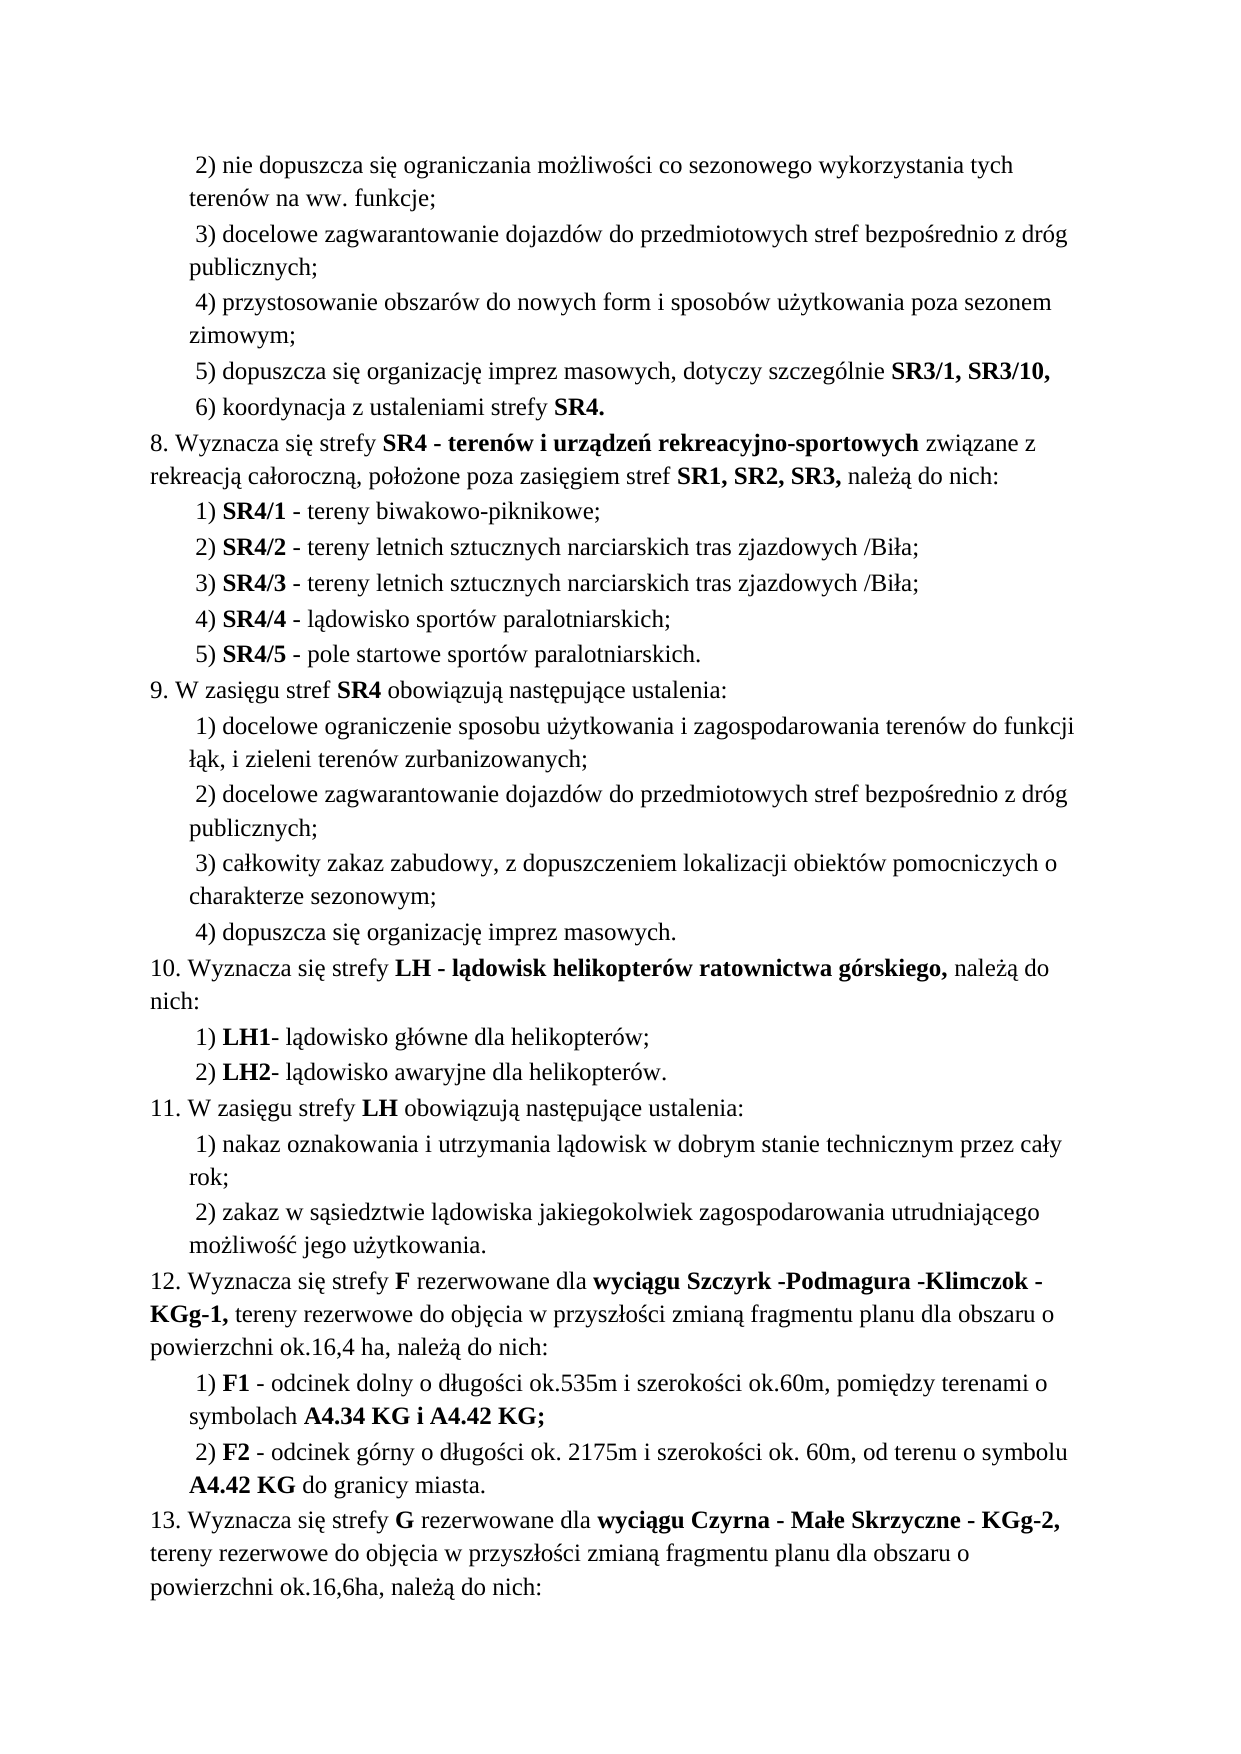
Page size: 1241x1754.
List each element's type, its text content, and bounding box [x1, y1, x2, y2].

text 5) SR4/5 - pole startowe sportów paralotniarskich. [189, 639, 1090, 668]
text 2) LH2- lądowisko awaryjne dla helikopterów. [189, 1057, 1090, 1086]
text 10. Wyznacza się strefy LH - lądowisk helikopterów ratownictwa górskiego, należą do nich: [150, 953, 1090, 1014]
text 4) SR4/4 - lądowisko sportów paralotniarskich; [189, 604, 1090, 632]
text 2) zakaz w sąsiedztwie lądowiska jakiegokolwiek zagospodarowania utrudniającego możliwość jego użytkowania. [189, 1197, 1090, 1259]
text 1) nakaz oznakowania i utrzymania lądowisk w dobrym stanie technicznym przez cały rok; [189, 1129, 1090, 1191]
text 2) SR4/2 - tereny letnich sztucznych narciarskich tras zjazdowych /Biła; [189, 532, 1090, 561]
text 2) nie dopuszcza się ograniczania możliwości co sezonowego wykorzystania tych terenów na ww. funkcje; [189, 150, 1090, 212]
text 9. W zasięgu stref SR4 obowiązują następujące ustalenia: [150, 675, 1090, 704]
text 2) docelowe zagwarantowanie dojazdów do przedmiotowych stref bezpośrednio z dróg publicznych; [189, 779, 1090, 841]
text 5) dopuszcza się organizację imprez masowych, dotyczy szczególnie SR3/1, SR3/10, [189, 356, 1090, 385]
text 2) F2 - odcinek górny o długości ok. 2175m i szerokości ok. 60m, od terenu o symbolu A4.42 KG do granicy miasta. [189, 1437, 1090, 1498]
text 3) SR4/3 - tereny letnich sztucznych narciarskich tras zjazdowych /Biła; [189, 568, 1090, 597]
text 4) dopuszcza się organizację imprez masowych. [189, 917, 1090, 946]
text 12. Wyznacza się strefy F rezerwowane dla wyciągu Szczyrk -Podmagura -Klimczok - KGg-1, tereny rezerwowe do objęcia w przyszłości zmianą fragmentu planu dla obszaru o powierzchni ok.16,4 ha, należą do nich: [150, 1266, 1090, 1361]
text 3) całkowity zakaz zabudowy, z dopuszczeniem lokalizacji obiektów pomocniczych o charakterze sezonowym; [189, 848, 1090, 910]
text 4) przystosowanie obszarów do nowych form i sposobów użytkowania poza sezonem zimowym; [189, 287, 1090, 349]
text 1) docelowe ograniczenie sposobu użytkowania i zagospodarowania terenów do funkcji łąk, i zieleni terenów zurbanizowanych; [189, 711, 1090, 773]
text 1) SR4/1 - tereny biwakowo-piknikowe; [189, 496, 1090, 525]
text 1) LH1- lądowisko główne dla helikopterów; [189, 1022, 1090, 1050]
text 11. W zasięgu strefy LH obowiązują następujące ustalenia: [150, 1093, 1090, 1122]
text 13. Wyznacza się strefy G rezerwowane dla wyciągu Czyrna - Małe Skrzyczne - KGg-2, tereny rezerwowe do objęcia w przyszłości zmianą fragmentu planu dla obszaru o powierzchni ok.16,6ha, należą do nich: [150, 1506, 1090, 1600]
text 8. Wyznacza się strefy SR4 - terenów i urządzeń rekreacyjno-sportowych związane z rekreacją całoroczną, położone poza zasięgiem stref SR1, SR2, SR3, należą do nich: [150, 428, 1090, 489]
text 1) F1 - odcinek dolny o długości ok.535m i szerokości ok.60m, pomiędzy terenami o symbolach A4.34 KG i A4.42 KG; [189, 1368, 1090, 1430]
text 3) docelowe zagwarantowanie dojazdów do przedmiotowych stref bezpośrednio z dróg publicznych; [189, 219, 1090, 281]
text 6) koordynacja z ustaleniami strefy SR4. [189, 392, 1090, 421]
